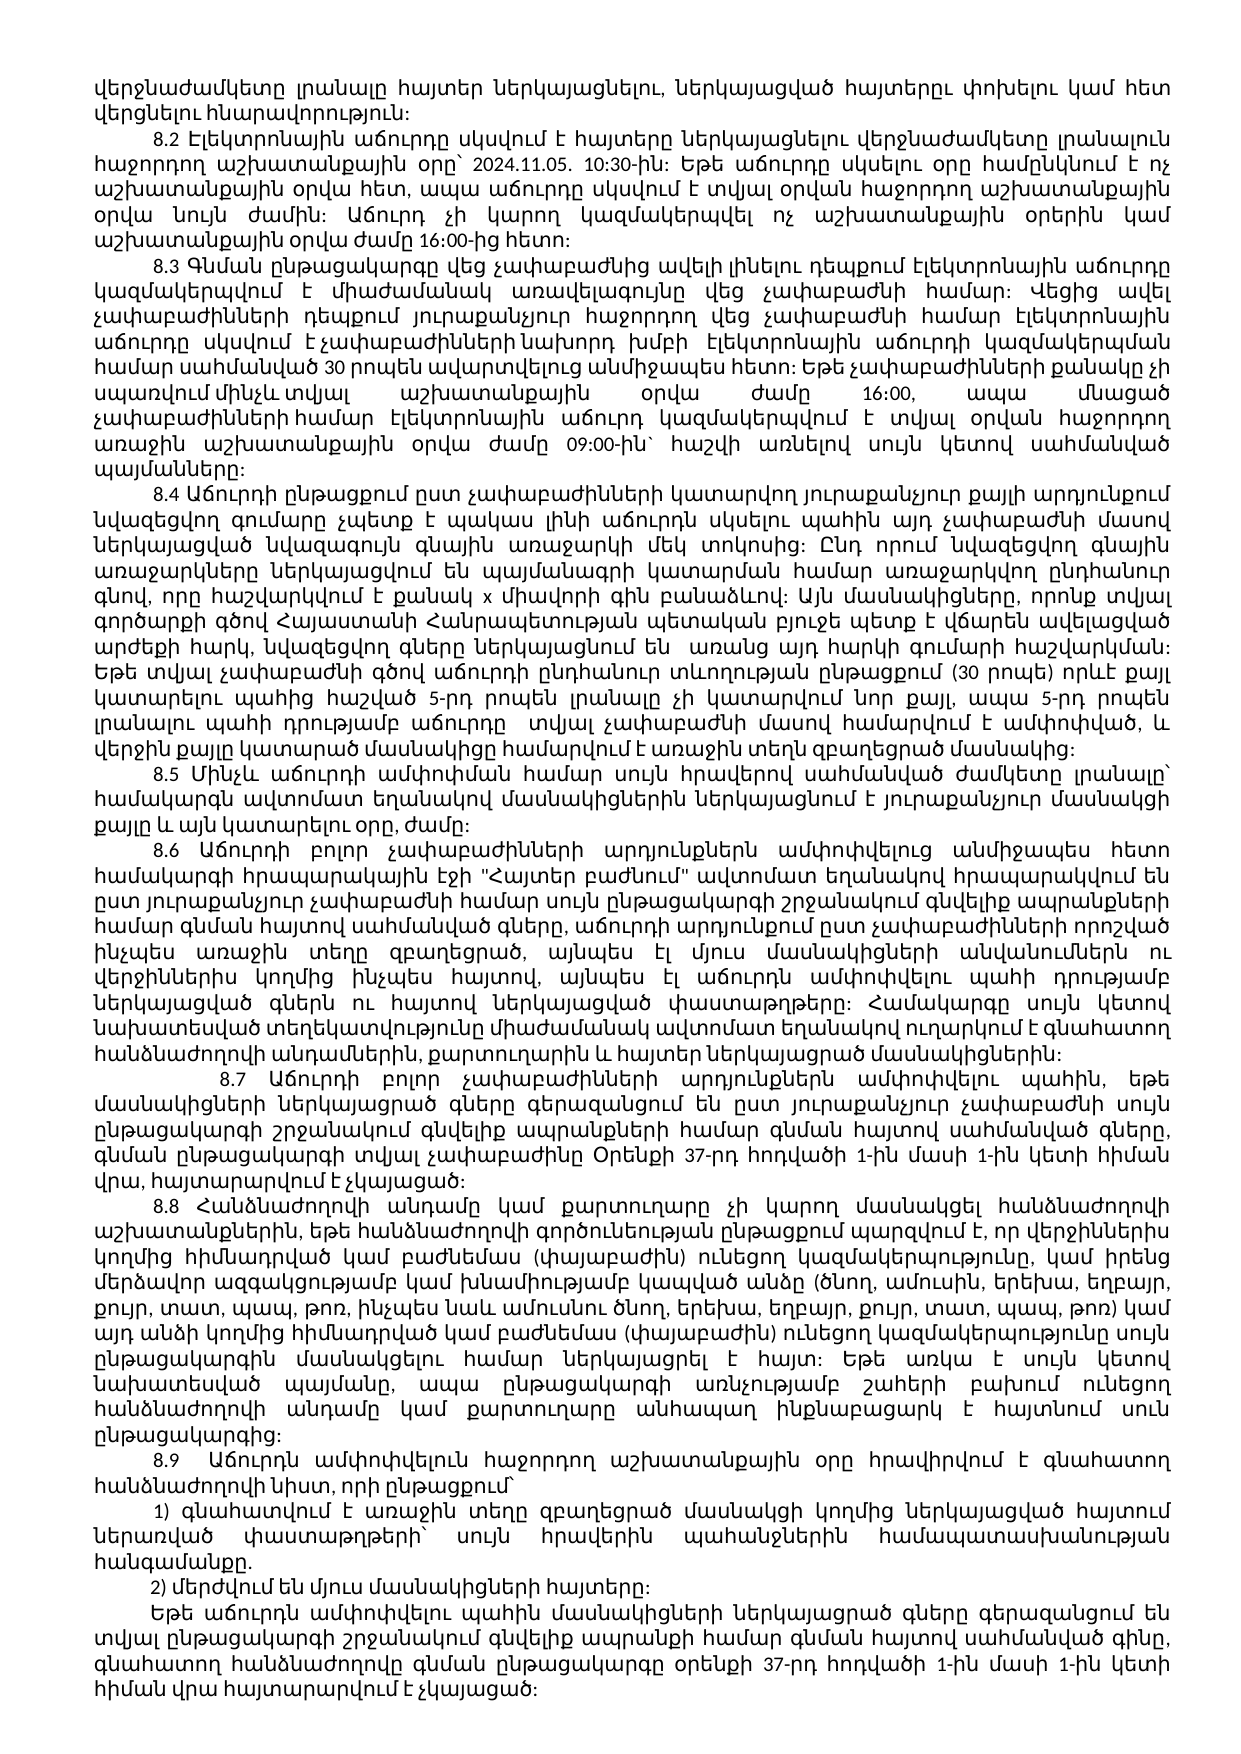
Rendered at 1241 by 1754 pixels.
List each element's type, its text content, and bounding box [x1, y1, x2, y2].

text 8.9 Աճուրդն ամփոփվելուն հաջորդող աշխատանքային օրը հրավիրվում է գնահատող հանձնաժողովի նիստ, որի ընթացքում՝ [94, 1447, 1171, 1498]
text 8.3 Գնման ընթացակարգը վեց չափաբաժնից ավելի լինելու դեպքում էլեկտրոնային աճուրդը կազմակերպվում է միաժամանակ առավելագույնը վեց չափաբաժնի համար: Վեցից ավել չափաբաժինների դեպքում յուրաքանչյուր հաջորդող վեց չափաբաժնի համար էլեկտրոնային աճուրդը սկսվում է չափաբաժինների նախորդ խմբի էլեկտրոնային աճուրդի կազմակերպման համար սահմանված 30 րոպեն ավարտվելուց անմիջապես հետո: Եթե չափաբաժինների քանակը չի սպառվում մինչև տվյալ աշխատանքային օրվա ժամը 16։00, ապա մնացած չափաբաժինների համար էլեկտրոնային աճուրդ կազմակերպվում է տվյալ օրվան հաջորդող առաջին աշխատանքային օրվա ժամը 09:00-ին` հաշվի առնելով սույն կետով սահմանված պայմանները: [94, 253, 1171, 482]
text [94, 75, 1171, 126]
text 1) գնահատվում է առաջին տեղը զբաղեցրած մասնակցի կողմից ներկայացված հայտում ներառված փաստաթղթերի՝ սույն հրավերին պահանջներին համապատասխանության հանգամանքը. [94, 1498, 1171, 1574]
text 8.5 Մինչև աճուրդի ամփոփման համար սույն հրավերով սահմանված ժամկետը լրանալը՝ համակարգն ավտոմատ եղանակով մասնակիցներին ներկայացնում է յուրաքանչյուր մասնակցի քայլը և այն կատարելու օրը, ժամը: [94, 761, 1171, 837]
text 2) մերժվում են մյուս մասնակիցների հայտերը: [94, 1574, 1171, 1600]
text 8.6 Աճուրդի բոլոր չափաբաժինների արդյունքներն ամփոփվելուց անմիջապես հետո համակարգի հրապարակային էջի "Հայտեր բաժնում" ավտոմատ եղանակով հրապարակվում են ըստ յուրաքանչյուր չափաբաժնի համար սույն ընթացակարգի շրջանակում գնվելիք ապրանքների համար գնման հայտով սահմանված գները, աճուրդի արդյունքում ըստ չափաբաժինների որոշված ինչպես առաջին տեղը զբաղեցրած, այնպես էլ մյուս մասնակիցների անվանումներն ու վերջիններիս կողմից ինչպես հայտով, այնպես էլ աճուրդն ամփոփվելու պահի դրությամբ ներկայացված գներն ու հայտով ներկայացված փաստաթղթերը: Համակարգը սույն կետով նախատեսված տեղեկատվությունը միաժամանակ ավտոմատ եղանակով ուղարկում է գնահատող հանձնաժողովի անդամներին, քարտուղարին և հայտեր ներկայացրած մասնակիցներին: [94, 837, 1171, 1066]
text 8.2 Էլեկտրոնային աճուրդը սկսվում է հայտերը ներկայացնելու վերջնաժամկետը լրանալուն հաջորդող աշխատանքային օրը՝ 2024.11.05. 10:30 -ին: Եթե աճուրդը սկսելու օրը համընկնում է ոչ աշխատանքային օրվա հետ, ապա աճուրդը սկսվում է տվյալ օրվան հաջորդող աշխատանքային օրվա նույն ժամին: Աճուրդ չի կարող կազմակերպվել ոչ աշխատանքային օրերին կամ աշխատանքային օրվա ժամը 16։00-ից հետո: [94, 126, 1171, 253]
text Եթե աճուրդն ամփոփվելու պահին մասնակիցների ներկայացրած գները գերազանցում են տվյալ ընթացակարգի շրջանակում գնվելիք ապրանքի համար գնման հայտով սահմանված գինը, գնահատող հանձնաժողովը գնման ընթացակարգը օրենքի 37-րդ հոդվածի 1-ին մասի 1-ին կետի հիման վրա հայտարարվում է չկայացած: [94, 1600, 1171, 1702]
text 8.4 Աճուրդի ընթացքում ըստ չափաբաժինների կատարվող յուրաքանչյուր քայլի արդյունքում նվազեցվող գումարը չպետք է պակաս լինի աճուրդն սկսելու պահին այդ չափաբաժնի մասով ներկայացված նվազագույն գնային առաջարկի մեկ տոկոսից: Ընդ որում նվազեցվող գնային առաջարկները ներկայացվում են պայմանագրի կատարման համար առաջարկվող ընդհանուր գնով, որը հաշվարկվում է քանակ x միավորի գին բանաձևով: Այն մասնակիցները, որոնք տվյալ գործարքի գծով Հայաստանի Հանրապետության պետական բյուջե պետք է վճարեն ավելացված արժեքի հարկ, նվազեցվող գները ներկայացնում են առանց այդ հարկի գումարի հաշվարկման: Եթե տվյալ չափաբաժնի գծով աճուրդի ընդհանուր տևողության ընթացքում (30 րոպե) որևէ քայլ կատարելու պահից հաշված 5-րդ րոպեն լրանալը չի կատարվում նոր քայլ, ապա 5-րդ րոպեն լրանալու պահի դրությամբ աճուրդը տվյալ չափաբաժնի մասով համարվում է ամփոփված, և վերջին քայլը կատարած մասնակիցը համարվում է առաջին տեղն զբաղեցրած մասնակից: [94, 482, 1171, 761]
text 8.8 Հանձնաժողովի անդամը կամ քարտուղարը չի կարող մասնակցել հանձնաժողովի աշխատանքներին, եթե հանձնաժողովի գործունեության ընթացքում պարզվում է, որ վերջիններիս կողմից հիմնադրված կամ բաժնեմաս (փայաբաժին) ունեցող կազմակերպությունը, կամ իրենց մերձավոր ազգակցությամբ կամ խնամիությամբ կապված անձը (ծնող, ամուսին, երեխա, եղբայր, քույր, տատ, պապ, թոռ, ինչպես նաև ամուսնու ծնող, երեխա, եղբայր, քույր, տատ, պապ, թոռ) կամ այդ անձի կողմից հիմնադրված կամ բաժնեմաս (փայաբաժին) ունեցող կազմակերպությունը սույն ընթացակարգին մասնակցելու համար ներկայացրել է հայտ: Եթե առկա է սույն կետով նախատեսված պայմանը, ապա ընթացակարգի առնչությամբ շահերի բախում ունեցող հանձնաժողովի անդամը կամ քարտուղարը անհապաղ ինքնաբացարկ է հայտնում սուն ընթացակարգից: [94, 1193, 1171, 1447]
text 8.7 Աճուրդի բոլոր չափաբաժինների արդյունքներն ամփոփվելու պահին, եթե մասնակիցների ներկայացրած գները գերազանցում են ըստ յուրաքանչյուր չափաբաժնի սույն ընթացակարգի շրջանակում գնվելիք ապրանքների համար գնման հայտով սահմանված գները, գնման ընթացակարգի տվյալ չափաբաժինը Օրենքի 37-րդ հոդվածի 1-ին մասի 1-ին կետի հիման վրա, հայտարարվում է չկայացած: [94, 1066, 1171, 1193]
